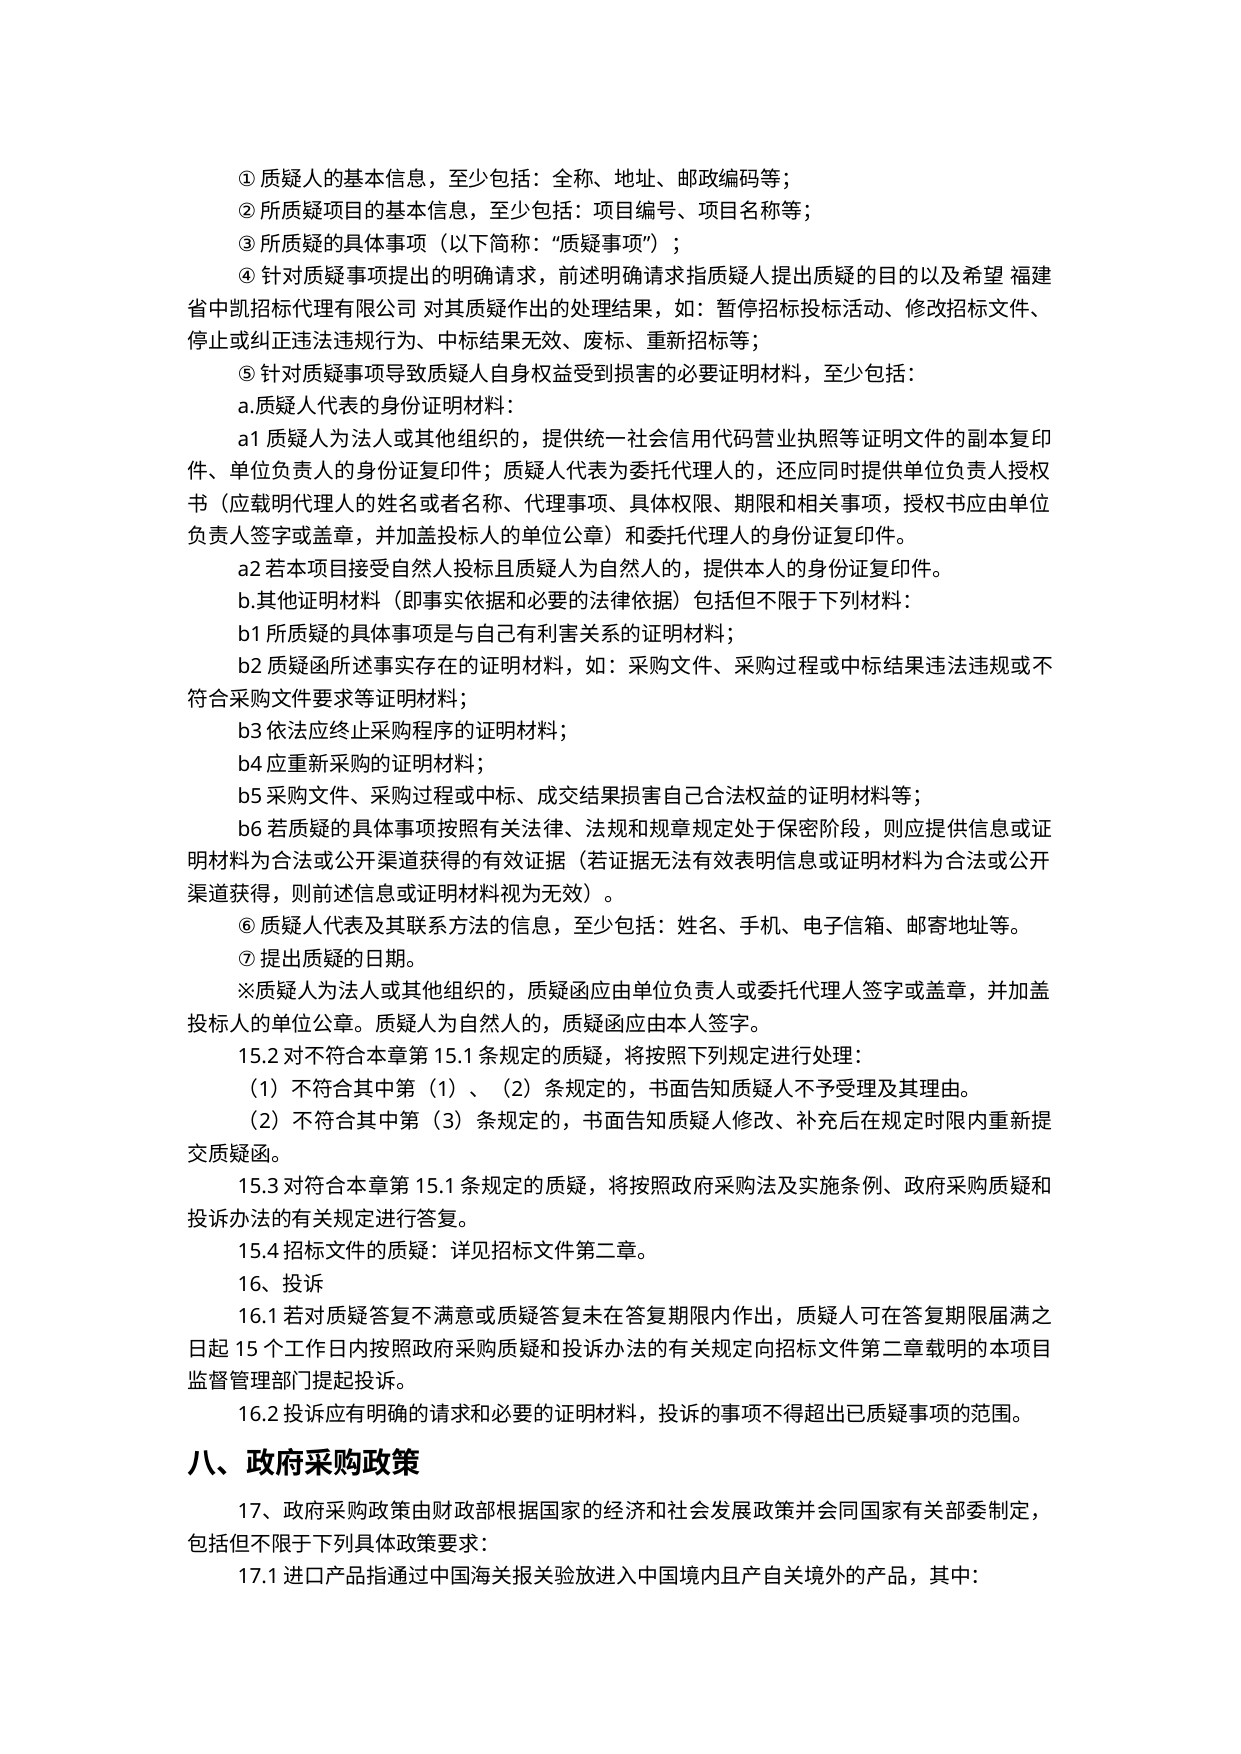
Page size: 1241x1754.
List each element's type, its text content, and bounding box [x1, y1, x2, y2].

text b3依法应终止采购程序的证明材料； [187, 714, 1053, 747]
text b.其他证明材料（即事实依据和必要的法律依据）包括但不限于下列材料： [187, 584, 1053, 617]
text ⑦提出质疑的日期。 [187, 942, 1053, 974]
text b4应重新采购的证明材料； [187, 747, 1053, 779]
text 16.2投诉应有明确的请求和必要的证明材料，投诉的事项不得超出已质疑事项的范围。 [187, 1397, 1053, 1429]
text ※质疑人为法人或其他组织的，质疑函应由单位负责人或委托代理人签字或盖章，并加盖投标人的单位公章。质疑人为自然人的，质疑函应由本人签字。 [187, 974, 1053, 1039]
text a1质疑人为法人或其他组织的，提供统一社会信用代码营业执照等证明文件的副本复印件、单位负责人的身份证复印件；质疑人代表为委托代理人的，还应同时提供单位负责人授权书（应载明代理人的姓名或者名称、代理事项、具体权限、期限和相关事项，授权书应由单位负责人签字或盖章，并加盖投标人的单位公章）和委托代理人的身份证复印件。 [187, 422, 1053, 552]
text 八、政府采购政策 [187, 1429, 1053, 1494]
text 17.1进口产品指通过中国海关报关验放进入中国境内且产自关境外的产品，其中： [187, 1559, 1053, 1592]
text 17、政府采购政策由财政部根据国家的经济和社会发展政策并会同国家有关部委制定，包括但不限于下列具体政策要求： [187, 1494, 1053, 1559]
text 16、投诉 [187, 1267, 1053, 1299]
text ⑤针对质疑事项导致质疑人自身权益受到损害的必要证明材料，至少包括： [187, 357, 1053, 389]
text ④针对质疑事项提出的明确请求，前述明确请求指质疑人提出质疑的目的以及希望 福建省中凯招标代理有限公司 对其质疑作出的处理结果，如：暂停招标投标活动、修改招标文件、停止或纠正违法违规行为、中标结果无效、废标、重新招标等； [187, 259, 1053, 357]
text 16.1若对质疑答复不满意或质疑答复未在答复期限内作出，质疑人可在答复期限届满之日起15个工作日内按照政府采购质疑和投诉办法的有关规定向招标文件第二章载明的本项目监督管理部门提起投诉。 [187, 1299, 1053, 1397]
text ⑥质疑人代表及其联系方法的信息，至少包括：姓名、手机、电子信箱、邮寄地址等。 [187, 909, 1053, 942]
text 15.2对不符合本章第15.1条规定的质疑，将按照下列规定进行处理： [187, 1039, 1053, 1072]
text ③所质疑的具体事项（以下简称：“质疑事项”）； [187, 227, 1053, 259]
text b1所质疑的具体事项是与自己有利害关系的证明材料； [187, 617, 1053, 649]
text b6若质疑的具体事项按照有关法律、法规和规章规定处于保密阶段，则应提供信息或证明材料为合法或公开渠道获得的有效证据（若证据无法有效表明信息或证明材料为合法或公开渠道获得，则前述信息或证明材料视为无效）。 [187, 812, 1053, 909]
text ①质疑人的基本信息，至少包括：全称、地址、邮政编码等； [187, 162, 1053, 194]
text 15.4招标文件的质疑：详见招标文件第二章。 [187, 1234, 1053, 1267]
text a.质疑人代表的身份证明材料： [187, 389, 1053, 422]
text b5采购文件、采购过程或中标、成交结果损害自己合法权益的证明材料等； [187, 779, 1053, 812]
text （2）不符合其中第（3）条规定的，书面告知质疑人修改、补充后在规定时限内重新提交质疑函。 [187, 1104, 1053, 1169]
text （1）不符合其中第（1）、（2）条规定的，书面告知质疑人不予受理及其理由。 [187, 1072, 1053, 1104]
text ②所质疑项目的基本信息，至少包括：项目编号、项目名称等； [187, 194, 1053, 227]
text a2若本项目接受自然人投标且质疑人为自然人的，提供本人的身份证复印件。 [187, 552, 1053, 584]
text b2质疑函所述事实存在的证明材料，如：采购文件、采购过程或中标结果违法违规或不符合采购文件要求等证明材料； [187, 649, 1053, 714]
text 15.3对符合本章第15.1条规定的质疑，将按照政府采购法及实施条例、政府采购质疑和投诉办法的有关规定进行答复。 [187, 1169, 1053, 1234]
